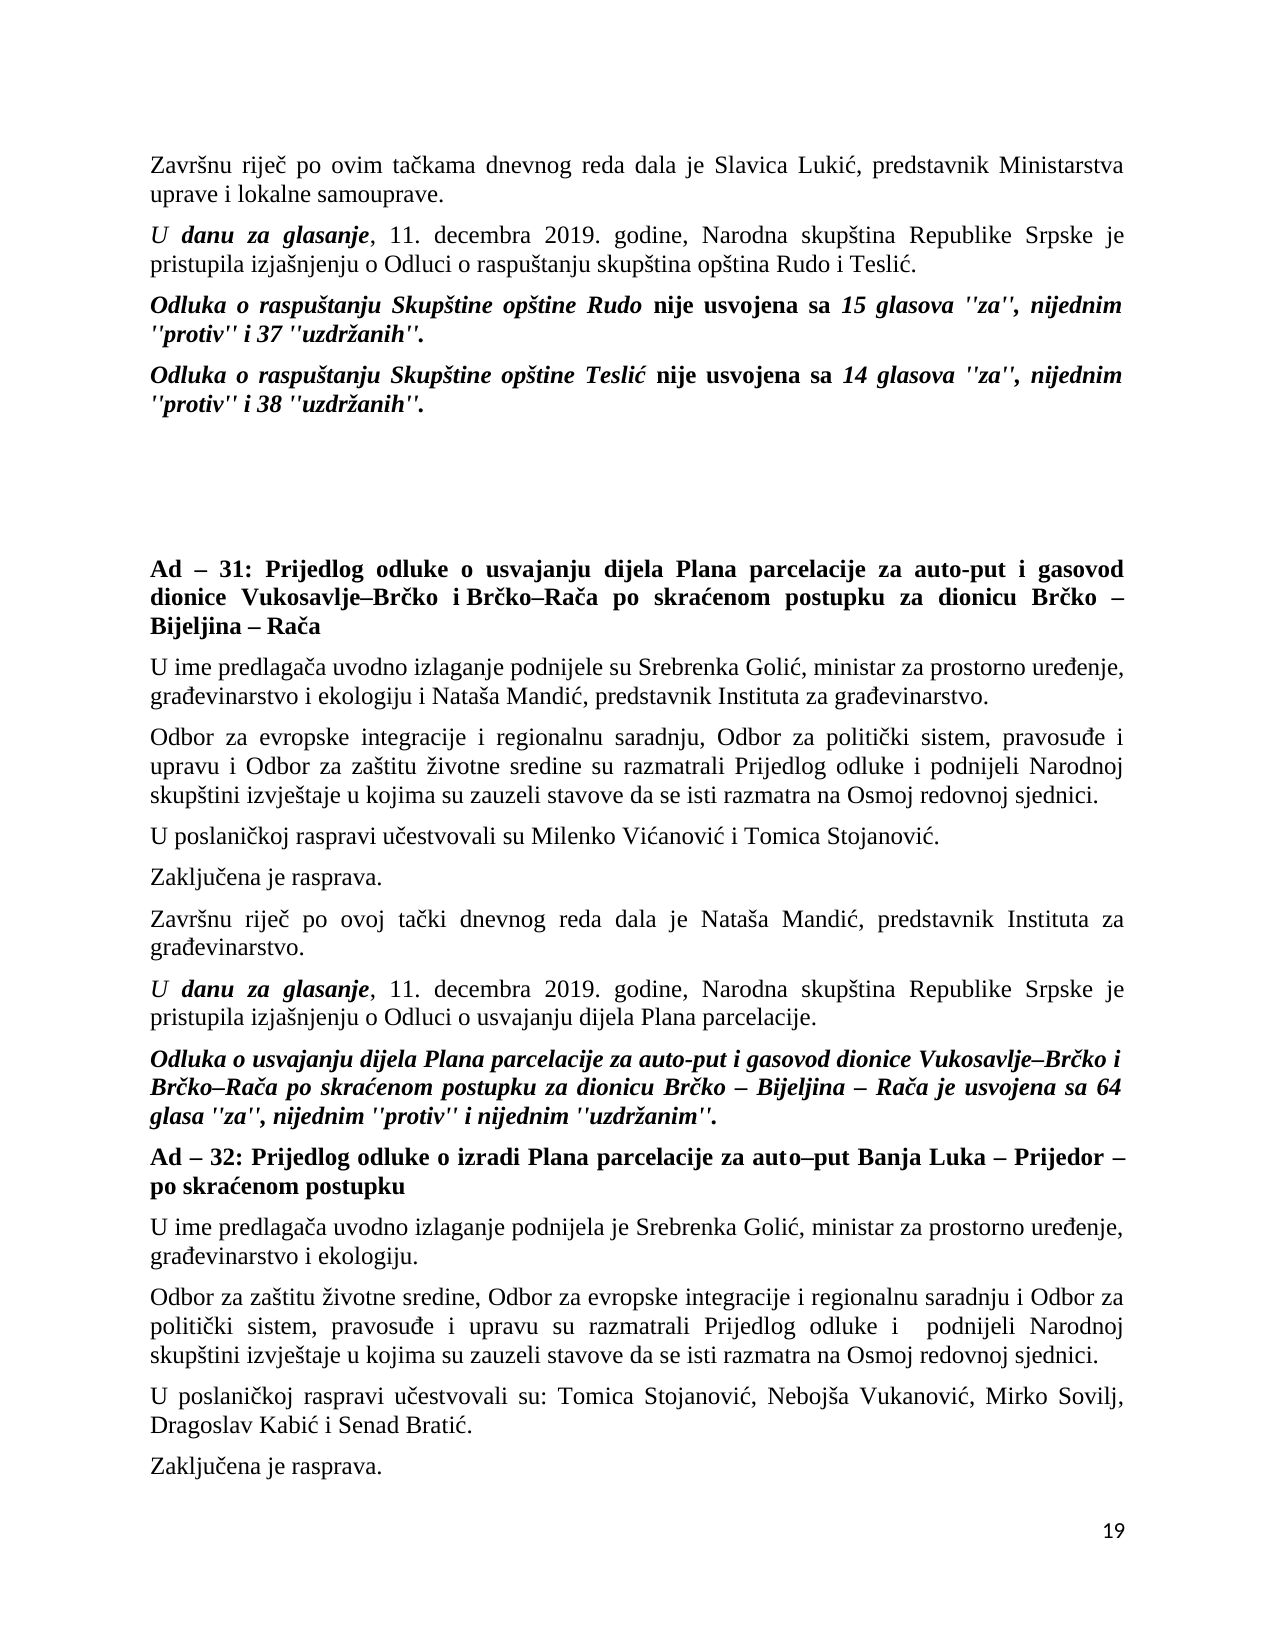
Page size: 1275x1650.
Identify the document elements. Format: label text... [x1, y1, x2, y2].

text Ad – 32: Prijedlog odluke o izradi Plana parcelacije za auto–put Banja Luka – Prijedor – po skraćenom postupku [150, 1142, 1125, 1200]
text U ime predlagača uvodno izlaganje podnijela je Srebrenka Golić, ministar za prostorno uređenje, građevinarstvo i ekologiju. [150, 1212, 1125, 1270]
text Odluka o raspuštanju Skupštine opštine Teslić nije usvojena sa 14 glasova ''za'', nijednim ''protiv'' i 38 ''uzdržanih''. [150, 360, 1125, 417]
text U danu za glasanje, 11. decembra 2019. godine, Narodna skupština Republike Srpske je pristupila izjašnjenju o Odluci o usvajanju dijela Plana parcelacije. [150, 974, 1125, 1031]
text Završnu riječ po ovoj tački dnevnog reda dala je Nataša Mandić, predstavnik Instituta za građevinarstvo. [150, 904, 1125, 961]
text Odluka o raspuštanju Skupštine opštine Rudo nije usvojena sa 15 glasova ''za'', nijednim ''protiv'' i 37 ''uzdržanih''. [150, 290, 1125, 347]
text Ad – 31: Prijedlog odluke o usvajanju dijela Plana parcelacije za auto-put i gasovod dionice Vukosavlje–Brčko i Brčko–Rača po skraćenom postupku za dionicu Brčko – Bijeljina – Rača [150, 554, 1125, 640]
text Odbor za evropske integracije i regionalnu saradnju, Odbor za politički sistem, pravosuđe i upravu i Odbor za zaštitu životne sredine su razmatrali Prijedlog odluke i podnijeli Narodnoj skupštini izvještaje u kojima su zauzeli stavove da se isti razmatra na Osmoj redovnoj sjednici. [150, 722, 1125, 809]
text Zaključena je rasprava. [150, 862, 1125, 891]
text Završnu riječ po ovim tačkama dnevnog reda dala je Slavica Lukić, predstavnik Ministarstva uprave i lokalne samouprave. [150, 150, 1125, 207]
text U poslaničkoj raspravi učestvovali su: Tomica Stojanović, Nebojša Vukanović, Mirko Sovilj, Dragoslav Kabić i Senad Bratić. [150, 1381, 1125, 1439]
text Odbor za zaštitu životne sredine, Odbor za evropske integracije i regionalnu saradnju i Odbor za politički sistem, pravosuđe i upravu su razmatrali Prijedlog odluke i podnijeli Narodnoj skupštini izvještaje u kojima su zauzeli stavove da se isti razmatra na Osmoj redovnoj sjednici. [150, 1282, 1125, 1369]
text U danu za glasanje, 11. decembra 2019. godine, Narodna skupština Republike Srpske je pristupila izjašnjenju o Odluci o raspuštanju skupština opština Rudo i Teslić. [150, 220, 1125, 277]
text Zaključena je rasprava. [150, 1451, 1125, 1480]
text U poslaničkoj raspravi učestvovali su Milenko Vićanović i Tomica Stojanović. [150, 821, 1125, 850]
text U ime predlagača uvodno izlaganje podnijele su Srebrenka Golić, ministar za prostorno uređenje, građevinarstvo i ekologiju i Nataša Mandić, predstavnik Instituta za građevinarstvo. [150, 652, 1125, 710]
text Odluka o usvajanju dijela Plana parcelacije za auto-put i gasovod dionice Vukosavlje–Brčko i Brčko–Rača po skraćenom postupku za dionicu Brčko – Bijeljina – Rača je usvojena sa 64 glasa ''za'', nijednim ''protiv'' i nijednim ''uzdržanim''. [150, 1044, 1125, 1130]
